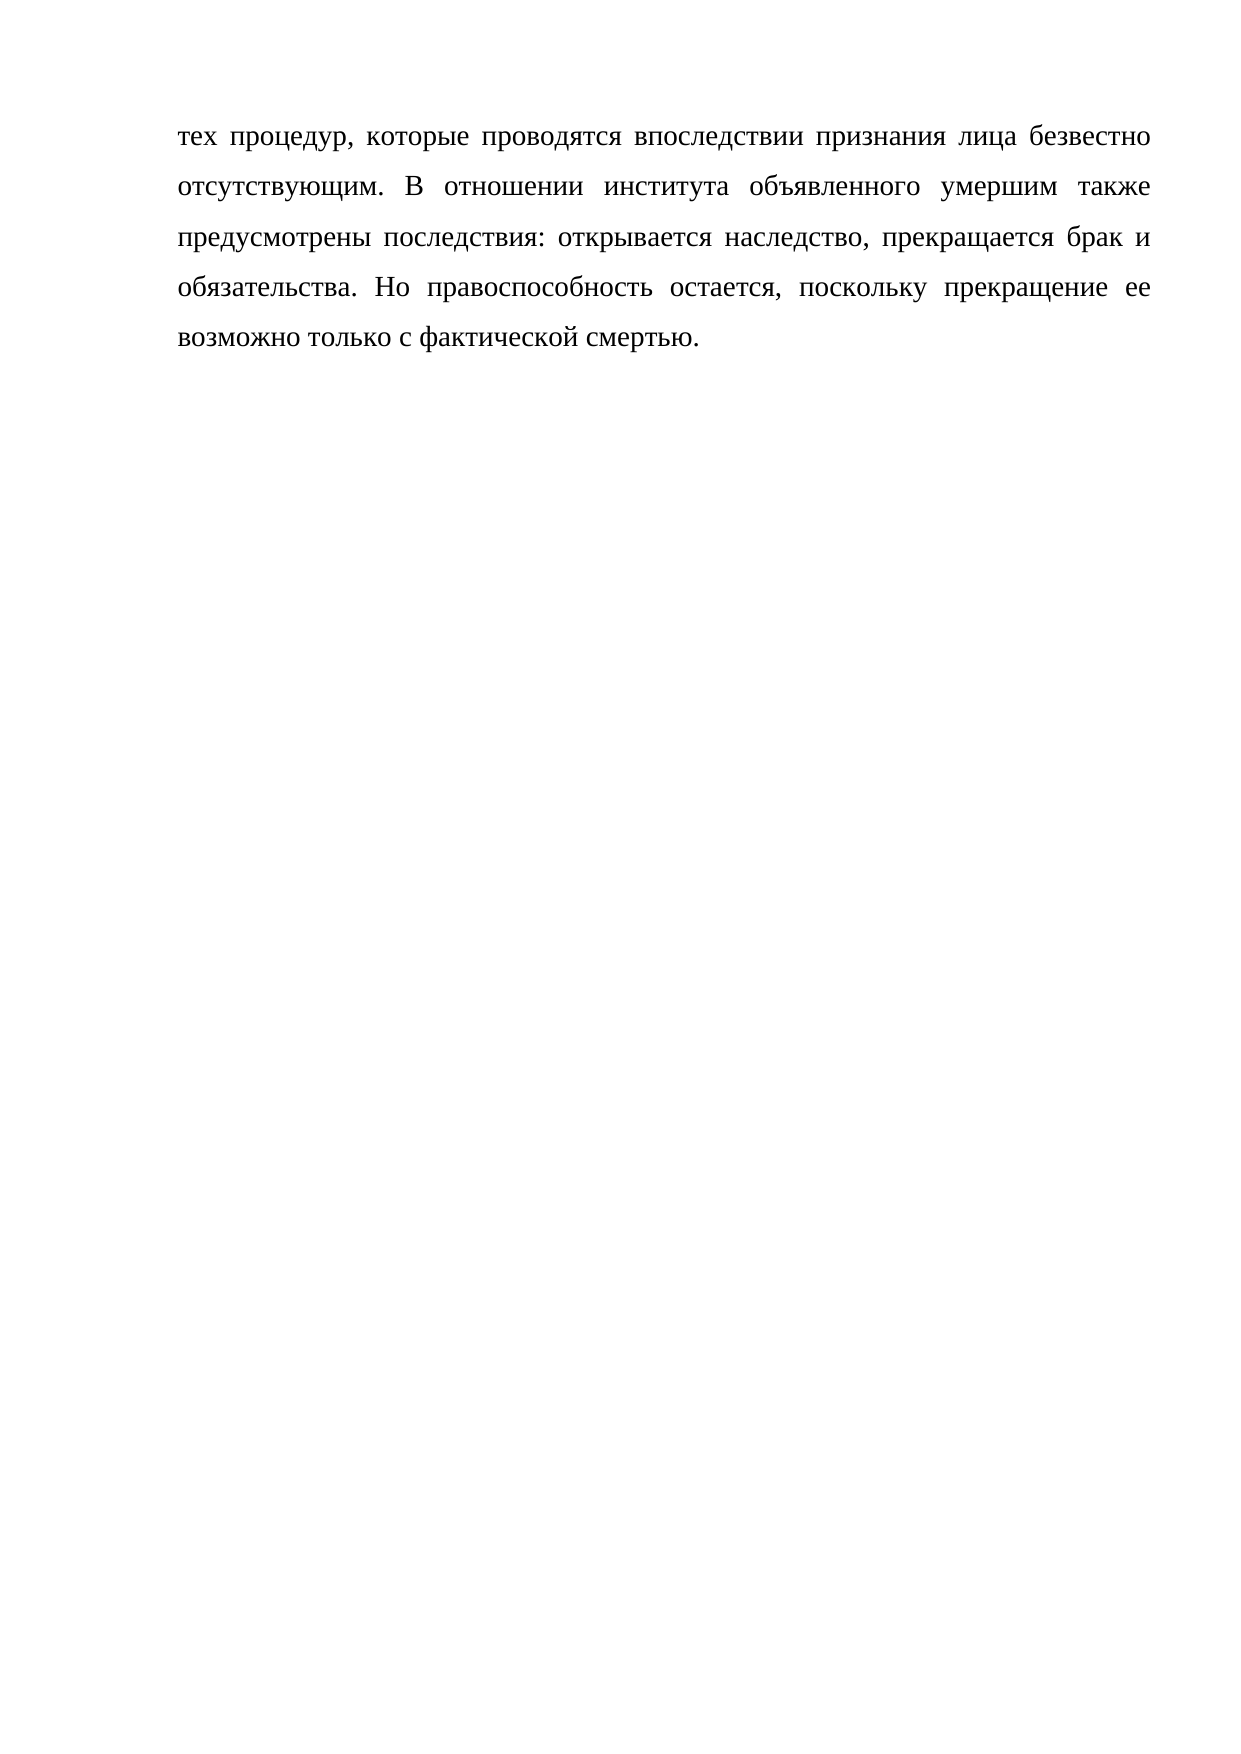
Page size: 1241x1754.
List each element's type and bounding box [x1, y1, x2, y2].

text [177, 118, 1152, 353]
